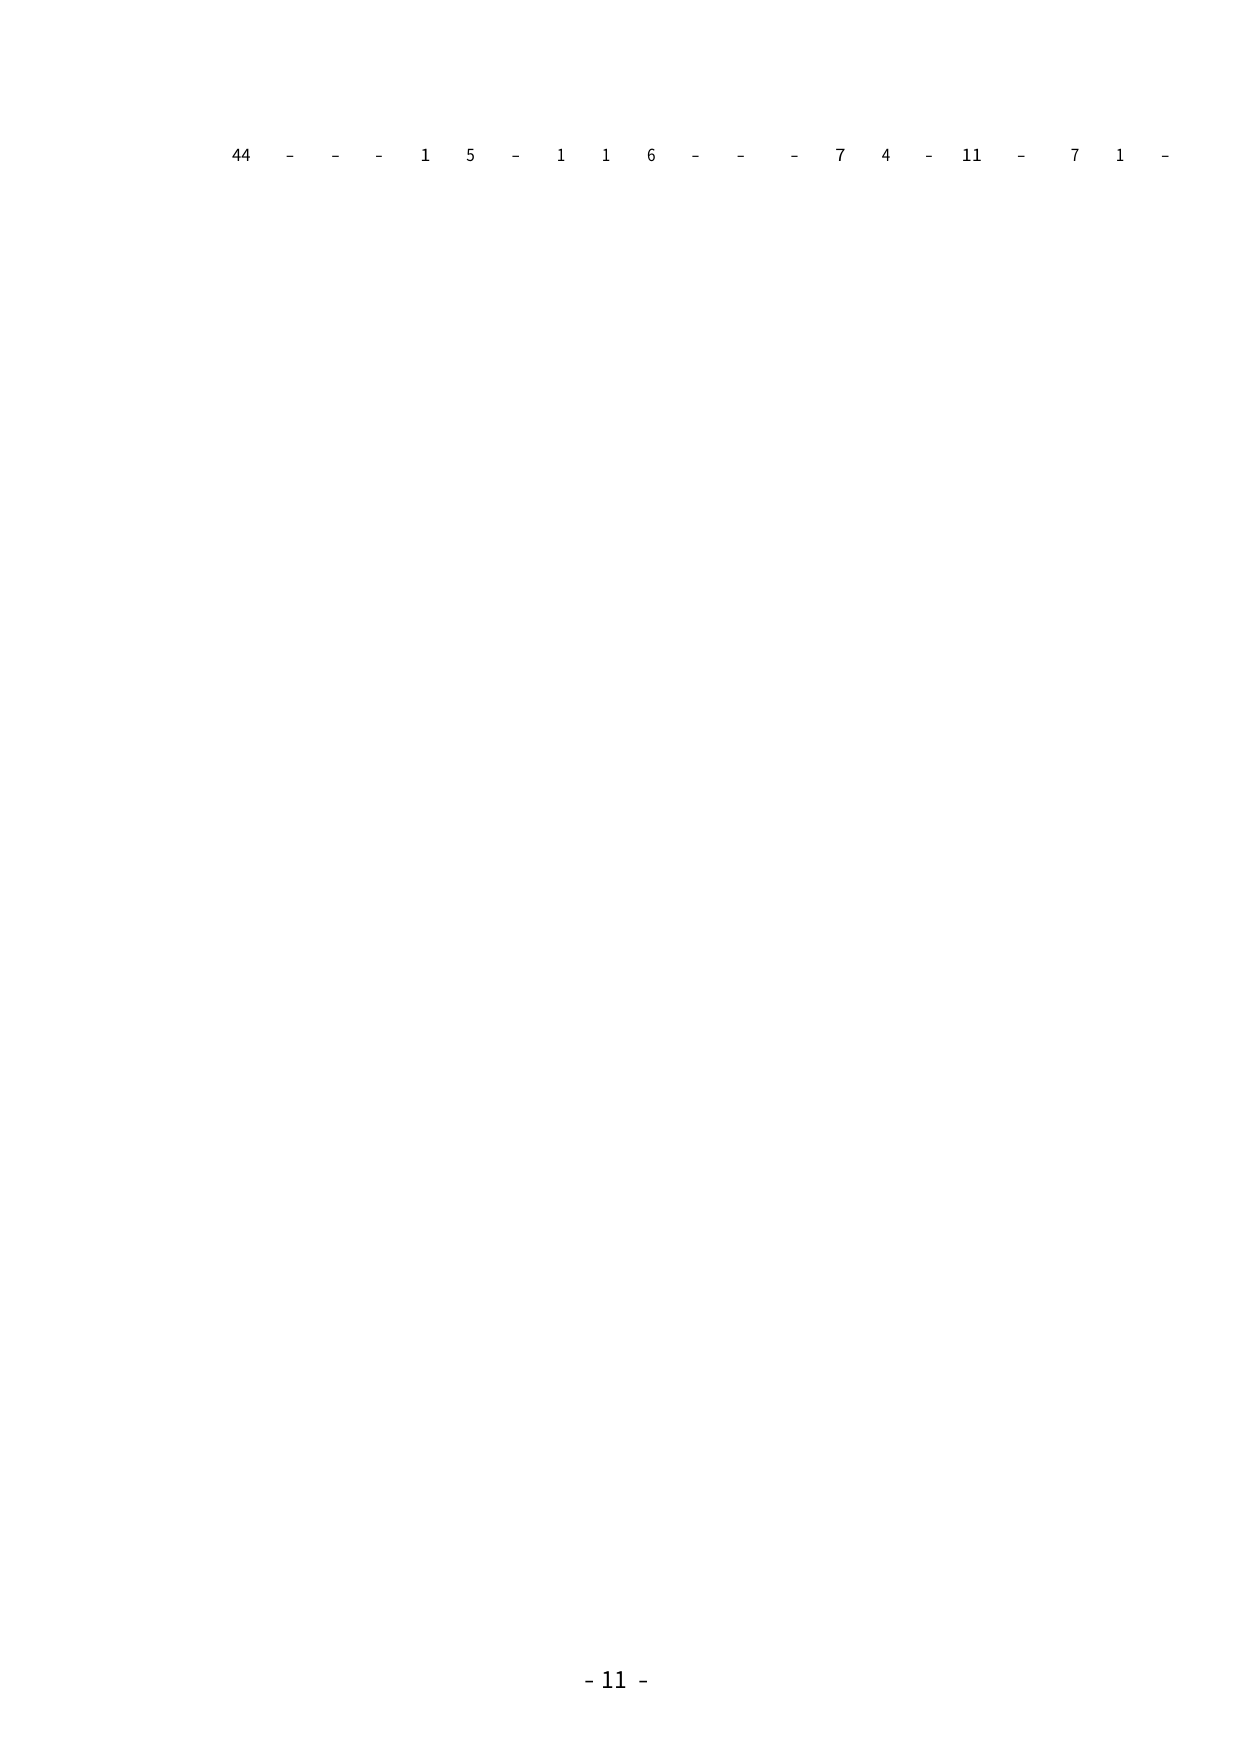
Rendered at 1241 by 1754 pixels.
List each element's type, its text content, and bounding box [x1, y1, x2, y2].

table_cell 1 [1098, 135, 1143, 171]
table_cell 7 [1044, 135, 1098, 171]
table_cell - 11 [909, 135, 999, 171]
table_cell - [493, 135, 538, 171]
table_cell 6 [625, 135, 674, 171]
table_cell 4 [863, 135, 909, 171]
table_cell - [313, 135, 358, 171]
table_cell 5 [444, 135, 493, 171]
table_cell - [1143, 135, 1174, 171]
table_cell - [999, 135, 1044, 171]
table_cell 1 [584, 135, 624, 171]
table_cell 44 [227, 135, 267, 171]
table_cell 1 [539, 135, 584, 171]
table_cell - 1 [358, 135, 444, 171]
table_cell - - - 7 [674, 135, 863, 171]
table_cell - [267, 135, 312, 171]
